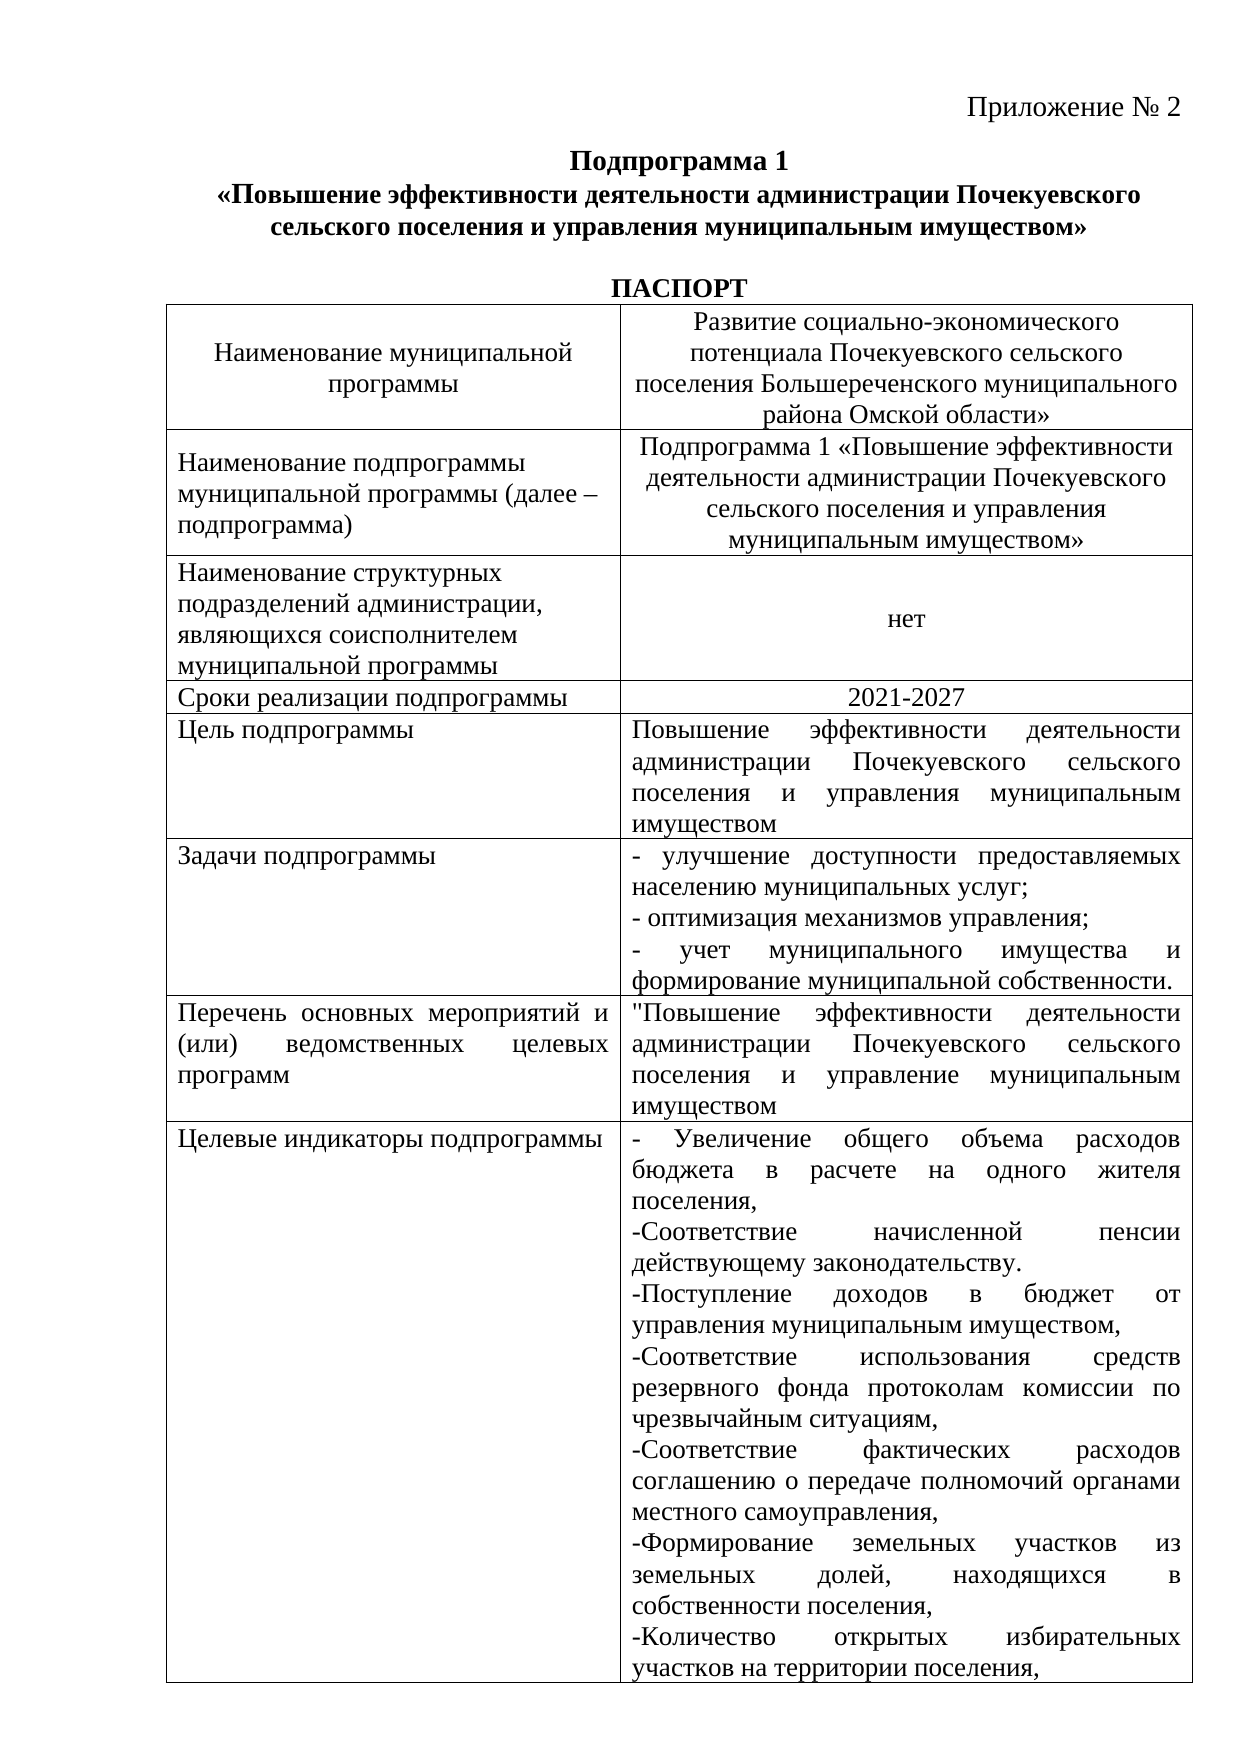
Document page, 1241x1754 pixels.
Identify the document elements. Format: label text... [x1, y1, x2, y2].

text ПАСПОРТ [177, 272, 1181, 303]
text Приложение № 2 [177, 89, 1181, 122]
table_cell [621, 1122, 1192, 1682]
table_cell 2021-2027 [621, 681, 1192, 713]
table_cell нет [621, 556, 1192, 680]
table_cell Наименование подпрограммы муниципальной программы (далее – подпрограмма) [167, 430, 620, 555]
table_cell Перечень основных мероприятий и (или) ведомственных целевых программ [167, 996, 620, 1121]
table_cell "Повышение эффективности деятельности администрации Почекуевского сельского поселения и управление муниципальным имуществом [621, 996, 1192, 1121]
table_cell Цель подпрограммы [167, 714, 620, 838]
text Подпрограмма 1 [177, 143, 1181, 177]
table_cell - улучшение доступности предоставляемых населению муниципальных услуг; - оптимизация механизмов управления; - учет муниципального имущества и формирование муниципальной собственности. [621, 839, 1192, 995]
table_cell Задачи подпрограммы [167, 839, 620, 995]
table_cell Наименование структурных подразделений администрации, являющихся соисполнителем муниципальной программы [167, 556, 620, 680]
table_cell Подпрограмма 1 «Повышение эффективности деятельности администрации Почекуевского сельского поселения и управления муниципальным имуществом» [621, 430, 1192, 555]
table_header Наименование муниципальной программы [167, 305, 620, 429]
table_cell Сроки реализации подпрограммы [167, 681, 620, 713]
table_cell Повышение эффективности деятельности администрации Почекуевского сельского поселения и управления муниципальным имуществом [621, 714, 1192, 838]
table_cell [167, 1122, 620, 1682]
table_header Развитие социально-экономического потенциала Почекуевского сельского поселения Большереченского муниципального района Омской области» [621, 305, 1192, 429]
text «Повышение эффективности деятельности администрации Почекуевского сельского поселения и управления муниципальным имуществом» [177, 177, 1181, 241]
